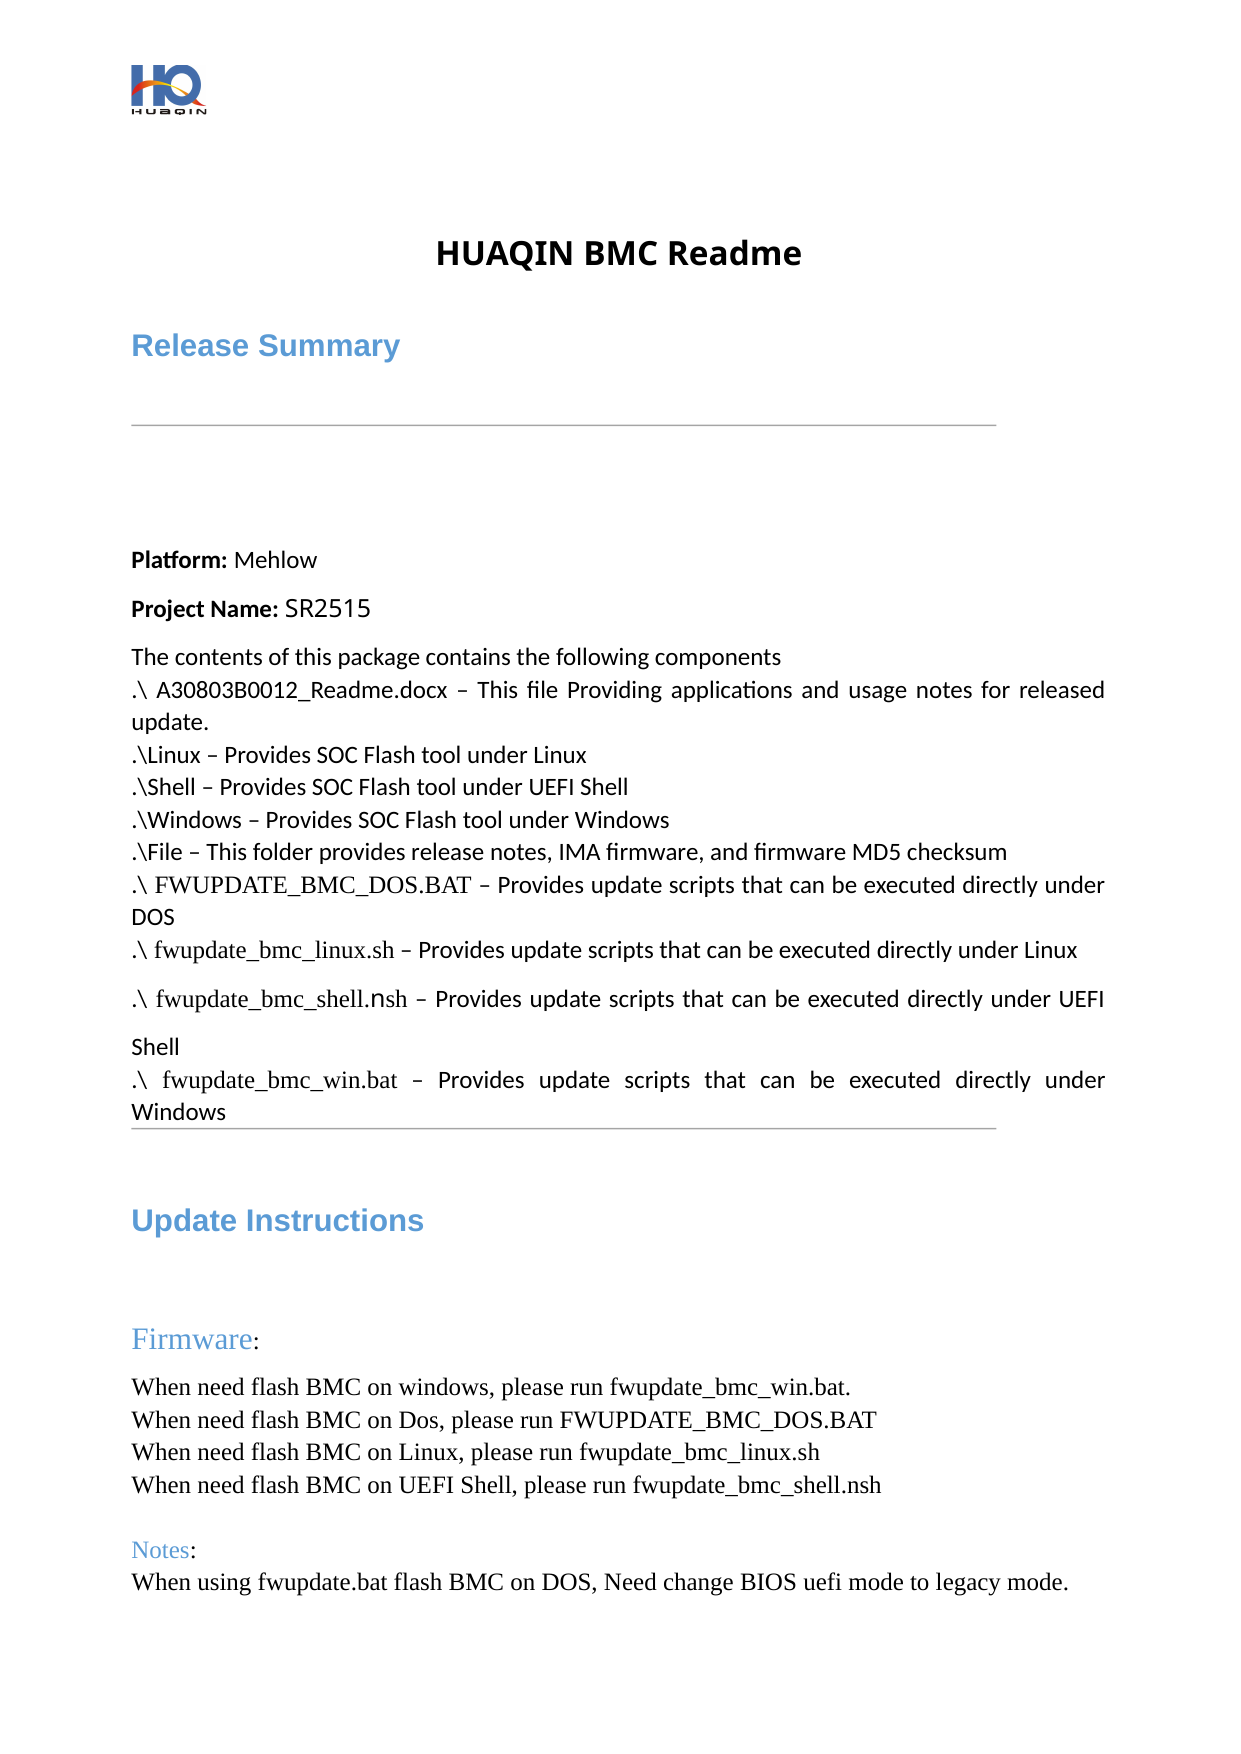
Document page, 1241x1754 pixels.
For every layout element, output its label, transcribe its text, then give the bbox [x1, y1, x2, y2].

text .\Shell – Provides SOC Flash tool under UEFI Shell [131, 770, 1106, 803]
text .\ A30803B0012_Readme.docx – This file Providing applications and usage notes for released update. [131, 673, 1106, 738]
text .\ FWUPDATE_BMC_DOS.BAT – Provides update scripts that can be executed directly under DOS [131, 868, 1106, 933]
subtitle Update Instructions [131, 1187, 1106, 1252]
title HUAQIN BMC Readme [131, 220, 1106, 285]
text .\File – This folder provides release notes, IMA firmware, and firmware MD5 checksum [131, 835, 1106, 868]
text .\Windows – Provides SOC Flash tool under Windows [131, 803, 1106, 835]
text Project Name: SR2515 [131, 575, 1106, 640]
picture [131, 65, 207, 115]
text When need flash BMC on Linux, please run fwupdate_bmc_linux.sh [131, 1436, 1106, 1468]
text The contents of this package contains the following components [131, 640, 1106, 673]
text .\ fwupdate_bmc_shell.nsh – Provides update scripts that can be executed directly under UEFI Shell [131, 965, 1106, 1063]
text When need flash BMC on UEFI Shell, please run fwupdate_bmc_shell.nsh [131, 1468, 1106, 1501]
text When need flash BMC on Dos, please run FWUPDATE_BMC_DOS.BAT [131, 1403, 1106, 1436]
text .\ fwupdate_bmc_win.bat – Provides update scripts that can be executed directly under Windows [131, 1063, 1106, 1128]
text .\ fwupdate_bmc_linux.sh – Provides update scripts that can be executed directly under Linux [131, 933, 1106, 965]
text When using fwupdate.bat flash BMC on DOS, Need change BIOS uefi mode to legacy mode. [131, 1566, 1106, 1598]
subtitle Release Summary [131, 312, 1106, 489]
text .\Linux – Provides SOC Flash tool under Linux [131, 738, 1106, 770]
text Notes: [131, 1533, 1106, 1566]
text Platform: Mehlow [131, 543, 1106, 575]
text When need flash BMC on windows, please run fwupdate_bmc_win.bat. [131, 1371, 1106, 1403]
text Firmware: [131, 1306, 1106, 1371]
